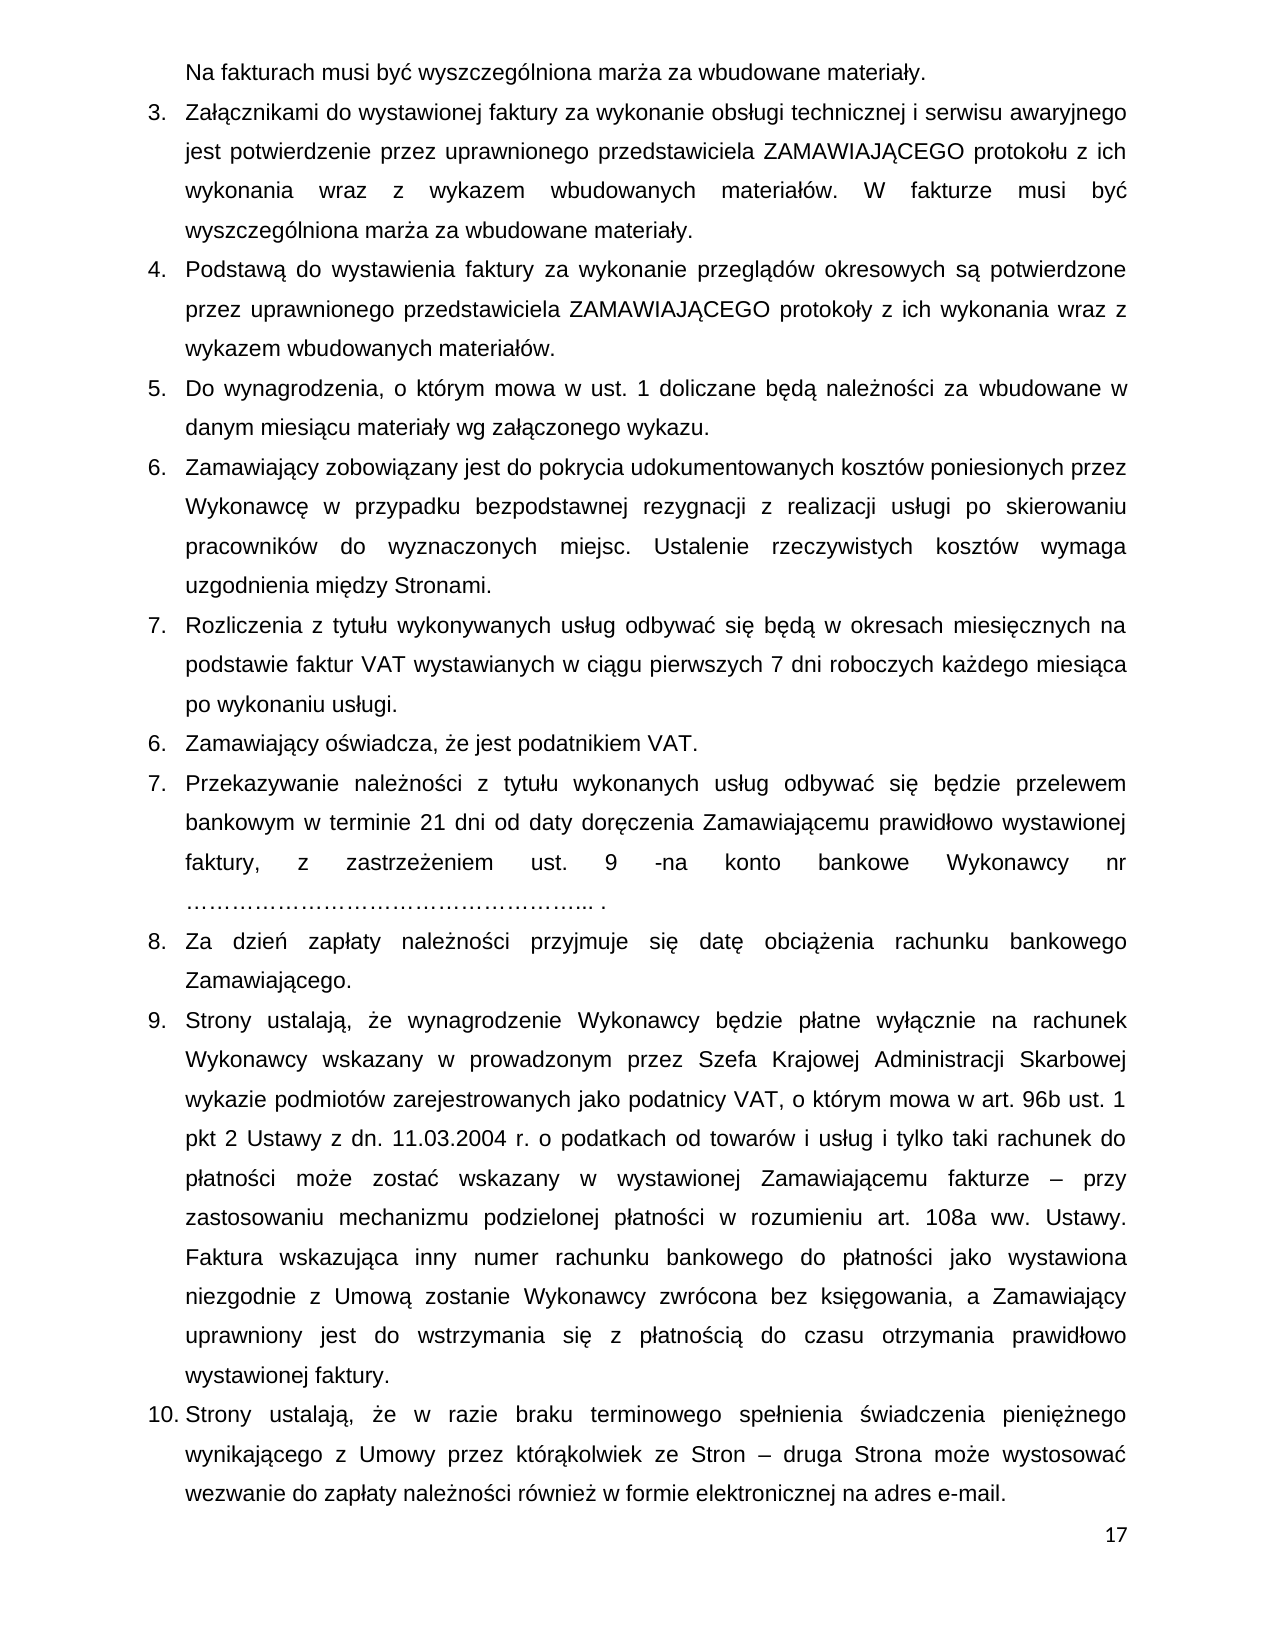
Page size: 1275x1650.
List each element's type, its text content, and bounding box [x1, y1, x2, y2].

list Przekazywanie należności z tytułu wykonanych usług odbywać się będzie przelewem bankowym w terminie 21 dni od daty doręczenia Zamawiającemu prawidłowo wystawionej faktury, z zastrzeżeniem ust. 9 -na konto bankowe Wykonawcy nr ……………………………………………... . [148, 770, 1127, 914]
list Strony ustalają, że w razie braku terminowego spełnienia świadczenia pieniężnego wynikającego z Umowy przez którąkolwiek ze Stron – druga Strona może wystosować wezwanie do zapłaty należności również w formie elektronicznej na adres e-mail. [148, 1401, 1127, 1507]
list Za dzień zapłaty należności przyjmuje się datę obciążenia rachunku bankowego Zamawiającego. [148, 928, 1127, 993]
text Na fakturach musi być wyszczególniona marża za wbudowane materiały. [185, 59, 1127, 85]
list Podstawą do wystawienia faktury za wykonanie przeglądów okresowych są potwierdzone przez uprawnionego przedstawiciela ZAMAWIAJĄCEGO protokoły z ich wykonania wraz z wykazem wbudowanych materiałów. [148, 256, 1127, 362]
list Do wynagrodzenia, o którym mowa w ust. 1 doliczane będą należności za wbudowane w danym miesiącu materiały wg załączonego wykazu. [148, 375, 1127, 441]
list Strony ustalają, że wynagrodzenie Wykonawcy będzie płatne wyłącznie na rachunek Wykonawcy wskazany w prowadzonym przez Szefa Krajowej Administracji Skarbowej wykazie podmiotów zarejestrowanych jako podatnicy VAT, o którym mowa w art. 96b ust. 1 pkt 2 Ustawy z dn. 11.03.2004 r. o podatkach od towarów i usług i tylko taki rachunek do płatności może zostać wskazany w wystawionej Zamawiającemu fakturze – przy zastosowaniu mechanizmu podzielonej płatności w rozumieniu art. 108a ww. Ustawy. Faktura wskazująca inny numer rachunku bankowego do płatności jako wystawiona niezgodnie z Umową zostanie Wykonawcy zwrócona bez księgowania, a Zamawiający uprawniony jest do wstrzymania się z płatnością do czasu otrzymania prawidłowo wystawionej faktury. [148, 1007, 1127, 1388]
list Zamawiający zobowiązany jest do pokrycia udokumentowanych kosztów poniesionych przez Wykonawcę w przypadku bezpodstawnej rezygnacji z realizacji usługi po skierowaniu pracowników do wyznaczonych miejsc. Ustalenie rzeczywistych kosztów wymaga uzgodnienia między Stronami. [148, 454, 1127, 599]
list Załącznikami do wystawionej faktury za wykonanie obsługi technicznej i serwisu awaryjnego jest potwierdzenie przez uprawnionego przedstawiciela ZAMAWIAJĄCEGO protokołu z ich wykonania wraz z wykazem wbudowanych materiałów. W fakturze musi być wyszczególniona marża za wbudowane materiały. [148, 98, 1127, 243]
list Rozliczenia z tytułu wykonywanych usług odbywać się będą w okresach miesięcznych na podstawie faktur VAT wystawianych w ciągu pierwszych 7 dni roboczych każdego miesiąca po wykonaniu usługi. [148, 612, 1127, 717]
list Zamawiający oświadcza, że jest podatnikiem VAT. [148, 730, 1127, 757]
